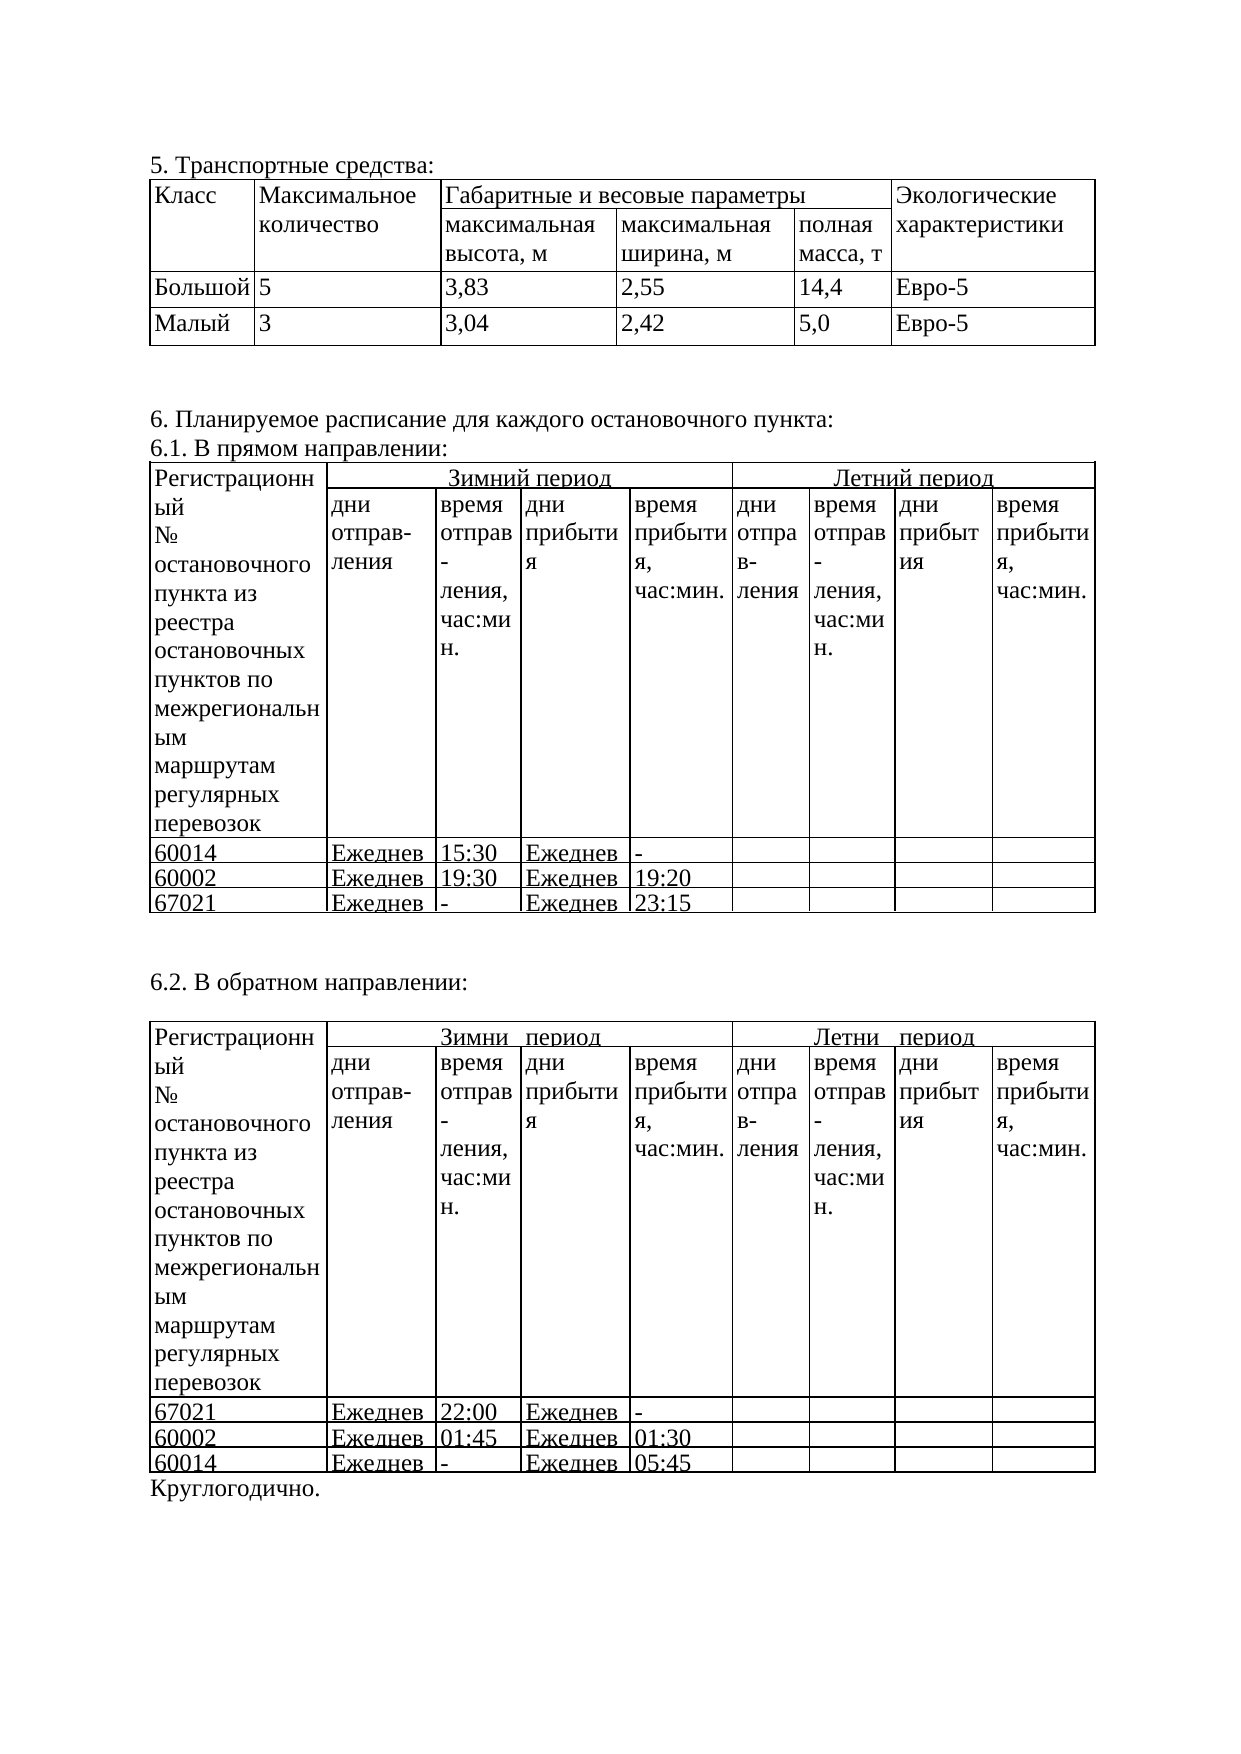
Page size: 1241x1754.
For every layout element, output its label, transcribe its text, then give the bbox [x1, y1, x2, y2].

table_cell [810, 1398, 894, 1421]
table_header [630, 1022, 732, 1046]
table_cell 2,42 [617, 308, 794, 345]
table_cell Евро-5 [892, 272, 1094, 307]
table_cell дни отправ- ления [328, 1047, 435, 1396]
table_header Габаритные и весовые параметры [442, 180, 891, 208]
text 6.1. В прямом направлении: [150, 433, 1090, 461]
table_cell Ежедневно [522, 863, 629, 887]
table_cell Ежедневно [328, 1398, 435, 1421]
table_cell [733, 1398, 809, 1421]
table_cell [810, 888, 894, 911]
table_cell 60014 [151, 1448, 326, 1471]
table_cell дни отправ- ления [733, 1047, 809, 1396]
table_cell - [631, 838, 732, 861]
table_cell 19:30 [437, 863, 520, 887]
text 6.2. В обратном направлении: [150, 967, 1090, 996]
table_header [328, 1022, 436, 1046]
table_cell [896, 1398, 992, 1421]
table_cell 60014 [151, 838, 326, 861]
table_cell [810, 1448, 894, 1471]
table_cell Ежедневно [328, 888, 435, 911]
table_header Экологические характеристики [892, 180, 1094, 271]
table_cell время отправ- ления, час:мин. [437, 1047, 520, 1396]
table_header [733, 1022, 809, 1046]
table_cell [896, 863, 992, 887]
table_cell [896, 838, 992, 861]
table_header [992, 1022, 1094, 1046]
table_cell [896, 888, 992, 911]
table_cell [993, 1423, 1094, 1446]
table_cell - [631, 1398, 732, 1421]
table_cell 60002 [151, 863, 326, 887]
table_cell 23:15 [631, 888, 732, 911]
table_cell [896, 1423, 992, 1446]
table_cell 67021 [151, 888, 326, 911]
table_cell Ежедневно [522, 1423, 629, 1446]
text 6. Планируемое расписание для каждого остановочного пункта: [150, 404, 1090, 433]
table_cell время отправ- ления, час:мин. [810, 489, 894, 837]
table_cell [733, 1448, 809, 1471]
table_cell [810, 838, 894, 861]
table_cell Малый [151, 308, 254, 345]
table_cell 3,83 [442, 272, 616, 307]
table_header Летний период период [733, 463, 1094, 487]
table_cell дни отправ- ления [328, 489, 435, 837]
table_cell 5 [255, 272, 440, 307]
table_cell 67021 [151, 1398, 326, 1421]
table_cell - [437, 888, 520, 911]
table_cell [810, 1423, 894, 1446]
table_cell максимальная высота, м [442, 209, 616, 271]
table_cell максимальная ширина, м [617, 209, 794, 271]
table_cell [993, 863, 1094, 887]
table_cell [810, 863, 894, 887]
table_cell 15:30 [437, 838, 520, 861]
table_header период [895, 1022, 992, 1046]
table_cell время прибытия, час:мин. [631, 489, 732, 837]
table_cell 05:45 [631, 1448, 732, 1471]
table_cell 01:45 [437, 1423, 520, 1446]
table_header период [521, 1022, 630, 1046]
table_cell полная масса, т [795, 209, 891, 271]
table_header Максимальное количество [255, 180, 440, 271]
table_cell Ежедневно [328, 838, 435, 861]
table_header Летний [810, 1022, 895, 1046]
table_cell Большой [151, 272, 254, 307]
table_cell 2,55 [617, 272, 794, 307]
table_cell [733, 863, 809, 887]
table_cell [896, 1448, 992, 1471]
table_cell [993, 888, 1094, 911]
table_cell время прибытия, час:мин. [993, 489, 1094, 837]
table_cell [993, 1448, 1094, 1471]
table_cell Ежедневно [328, 1423, 435, 1446]
table_cell 22:00 [437, 1398, 520, 1421]
table_cell Ежедневно [522, 1398, 629, 1421]
table_cell дни прибытия [522, 1047, 629, 1396]
table_cell [993, 1398, 1094, 1421]
table_cell дни отправ- ления [733, 489, 809, 837]
table_cell 14,4 [795, 272, 891, 307]
table_cell 60002 [151, 1423, 326, 1446]
table_cell Евро-5 [892, 308, 1094, 345]
table_cell [733, 888, 809, 911]
table_cell Ежедневно [328, 863, 435, 887]
table_cell Ежедневно [328, 1448, 435, 1471]
table_cell время отправ- ления, час:мин. [437, 489, 520, 837]
table_header Зимний [436, 1022, 521, 1046]
table_header Зимний период [328, 463, 732, 487]
table_cell время отправ- ления, час:мин. [810, 1047, 894, 1396]
table_cell [733, 838, 809, 861]
table_cell 3 [255, 308, 440, 345]
table_cell [993, 838, 1094, 861]
table_cell - [437, 1448, 520, 1471]
table_cell 5,0 [795, 308, 891, 345]
table_header Класс [151, 180, 254, 271]
table_cell время прибытия, час:мин. [993, 1047, 1094, 1396]
table_cell Ежедневно [522, 838, 629, 861]
table_cell [733, 1423, 809, 1446]
table_cell дни прибытия [522, 489, 629, 837]
text Круглогодично. [150, 1473, 1091, 1502]
table_cell время прибытия, час:мин. [631, 1047, 732, 1396]
table_cell дни прибытия [896, 489, 992, 837]
table_cell Ежедневно [522, 1448, 629, 1471]
table_cell дни прибытия [896, 1047, 992, 1396]
text 5. Транспортные средства: [150, 150, 1090, 179]
table_header Регистрационный № остановочного пункта из реестра остановочных пунктов по межрегиональным маршрутам регулярных перевозок [151, 1022, 326, 1396]
table_header Регистрационный № остановочного пункта из реестра остановочных пунктов по межрегиональным маршрутам регулярных перевозок [151, 463, 326, 837]
table_cell 01:30 [631, 1423, 732, 1446]
table_cell 3,04 [442, 308, 616, 345]
table_cell 19:20 [631, 863, 732, 887]
table_cell Ежедневно [522, 888, 629, 911]
